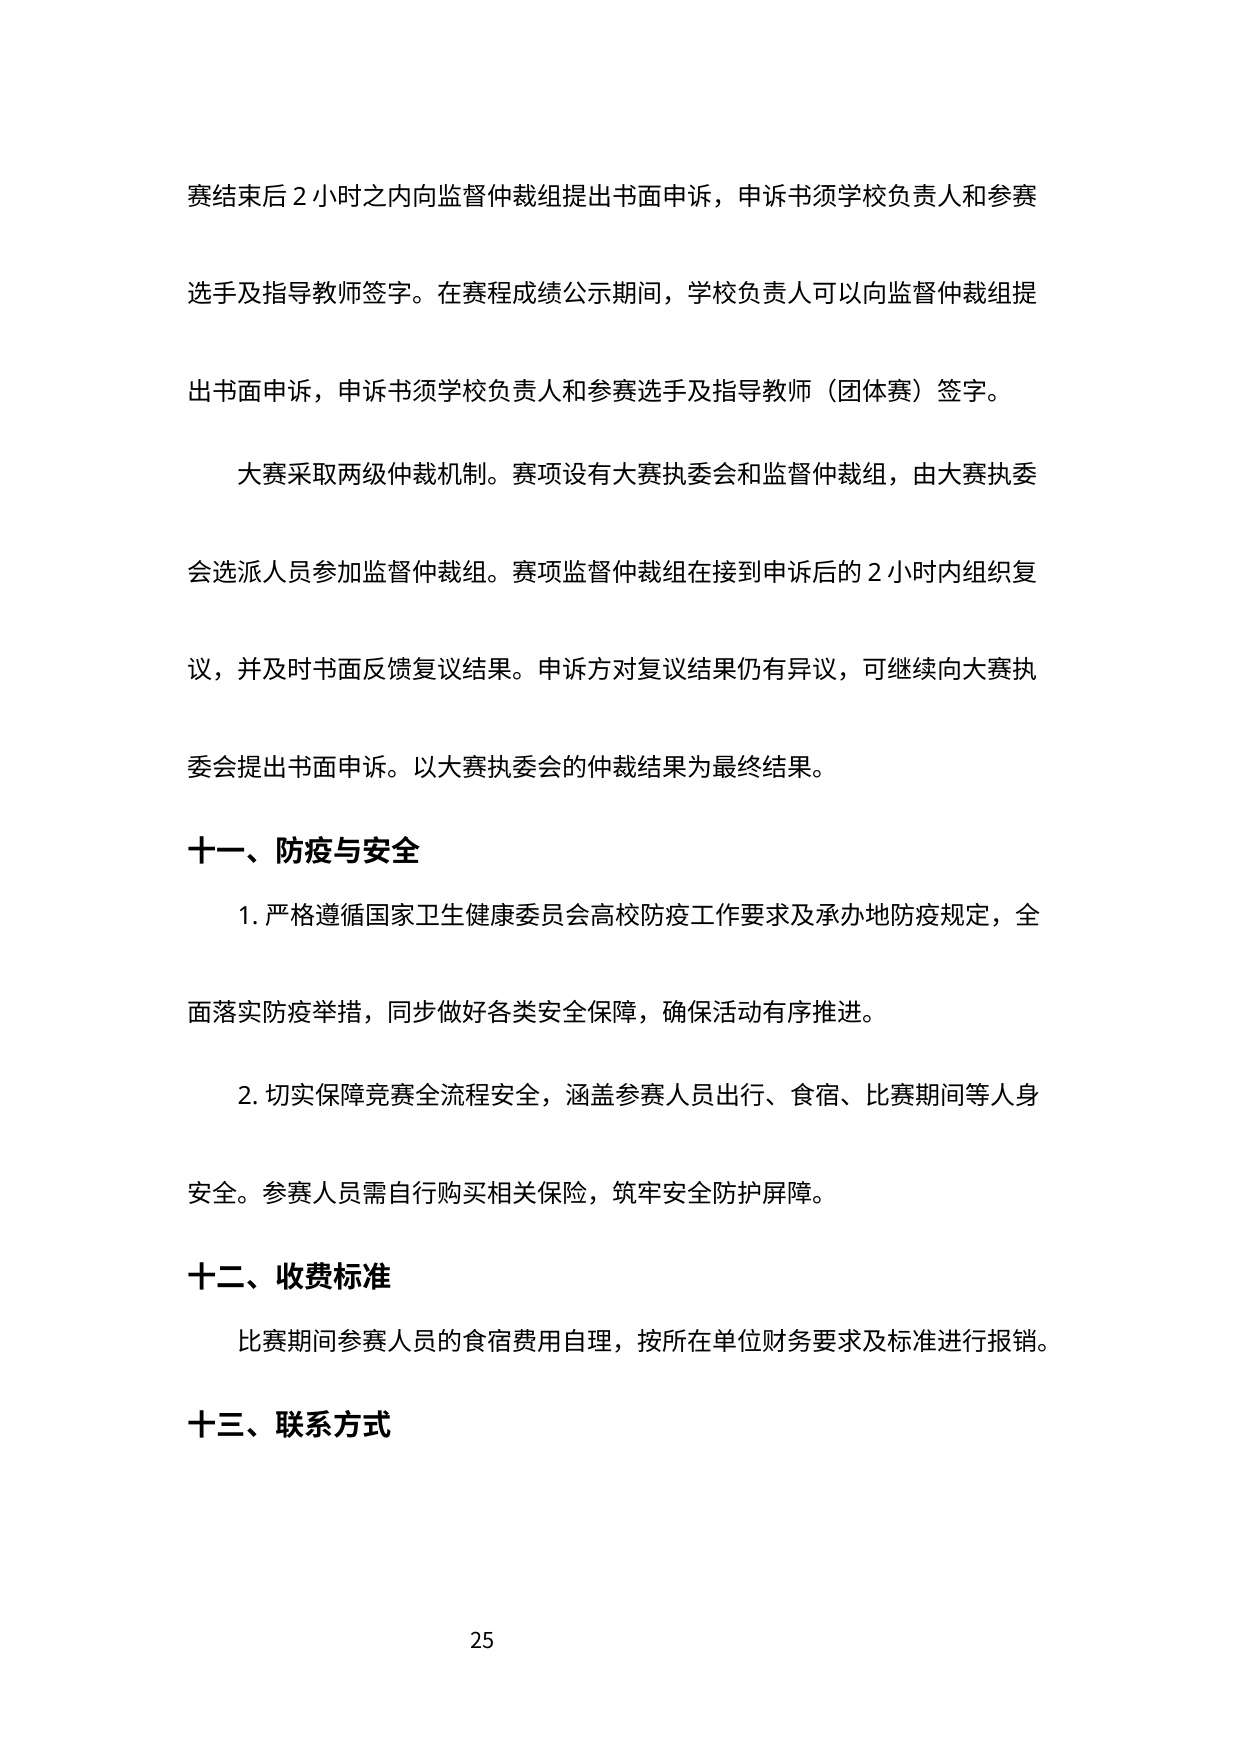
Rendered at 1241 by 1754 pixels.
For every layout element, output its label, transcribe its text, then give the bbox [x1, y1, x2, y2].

text 大赛采取两级仲裁机制。赛项设有大赛执委会和监督仲裁组，由大赛执委会选派人员参加监督仲裁组。赛项监督仲裁组在接到申诉后的2小时内组织复议，并及时书面反馈复议结果。申诉方对复议结果仍有异议，可继续向大赛执委会提出书面申诉。以大赛执委会的仲裁结果为最终结果。 [187, 440, 1053, 798]
subtitle 收费标准 [187, 1242, 1053, 1307]
list 严格遵循国家卫生健康委员会高校防疫工作要求及承办地防疫规定，全面落实防疫举措，同步做好各类安全保障，确保活动有序推进。 [187, 881, 1053, 1043]
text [187, 162, 1053, 422]
subtitle 联系方式 [187, 1390, 1053, 1455]
list 切实保障竞赛全流程安全，涵盖参赛人员出行、食宿、比赛期间等人身安全。参赛人员需自行购买相关保险，筑牢安全防护屏障。 [187, 1061, 1053, 1224]
subtitle 防疫与安全 [187, 816, 1053, 881]
text 比赛期间参赛人员的食宿费用自理，按所在单位财务要求及标准进行报销。 [187, 1307, 1053, 1372]
